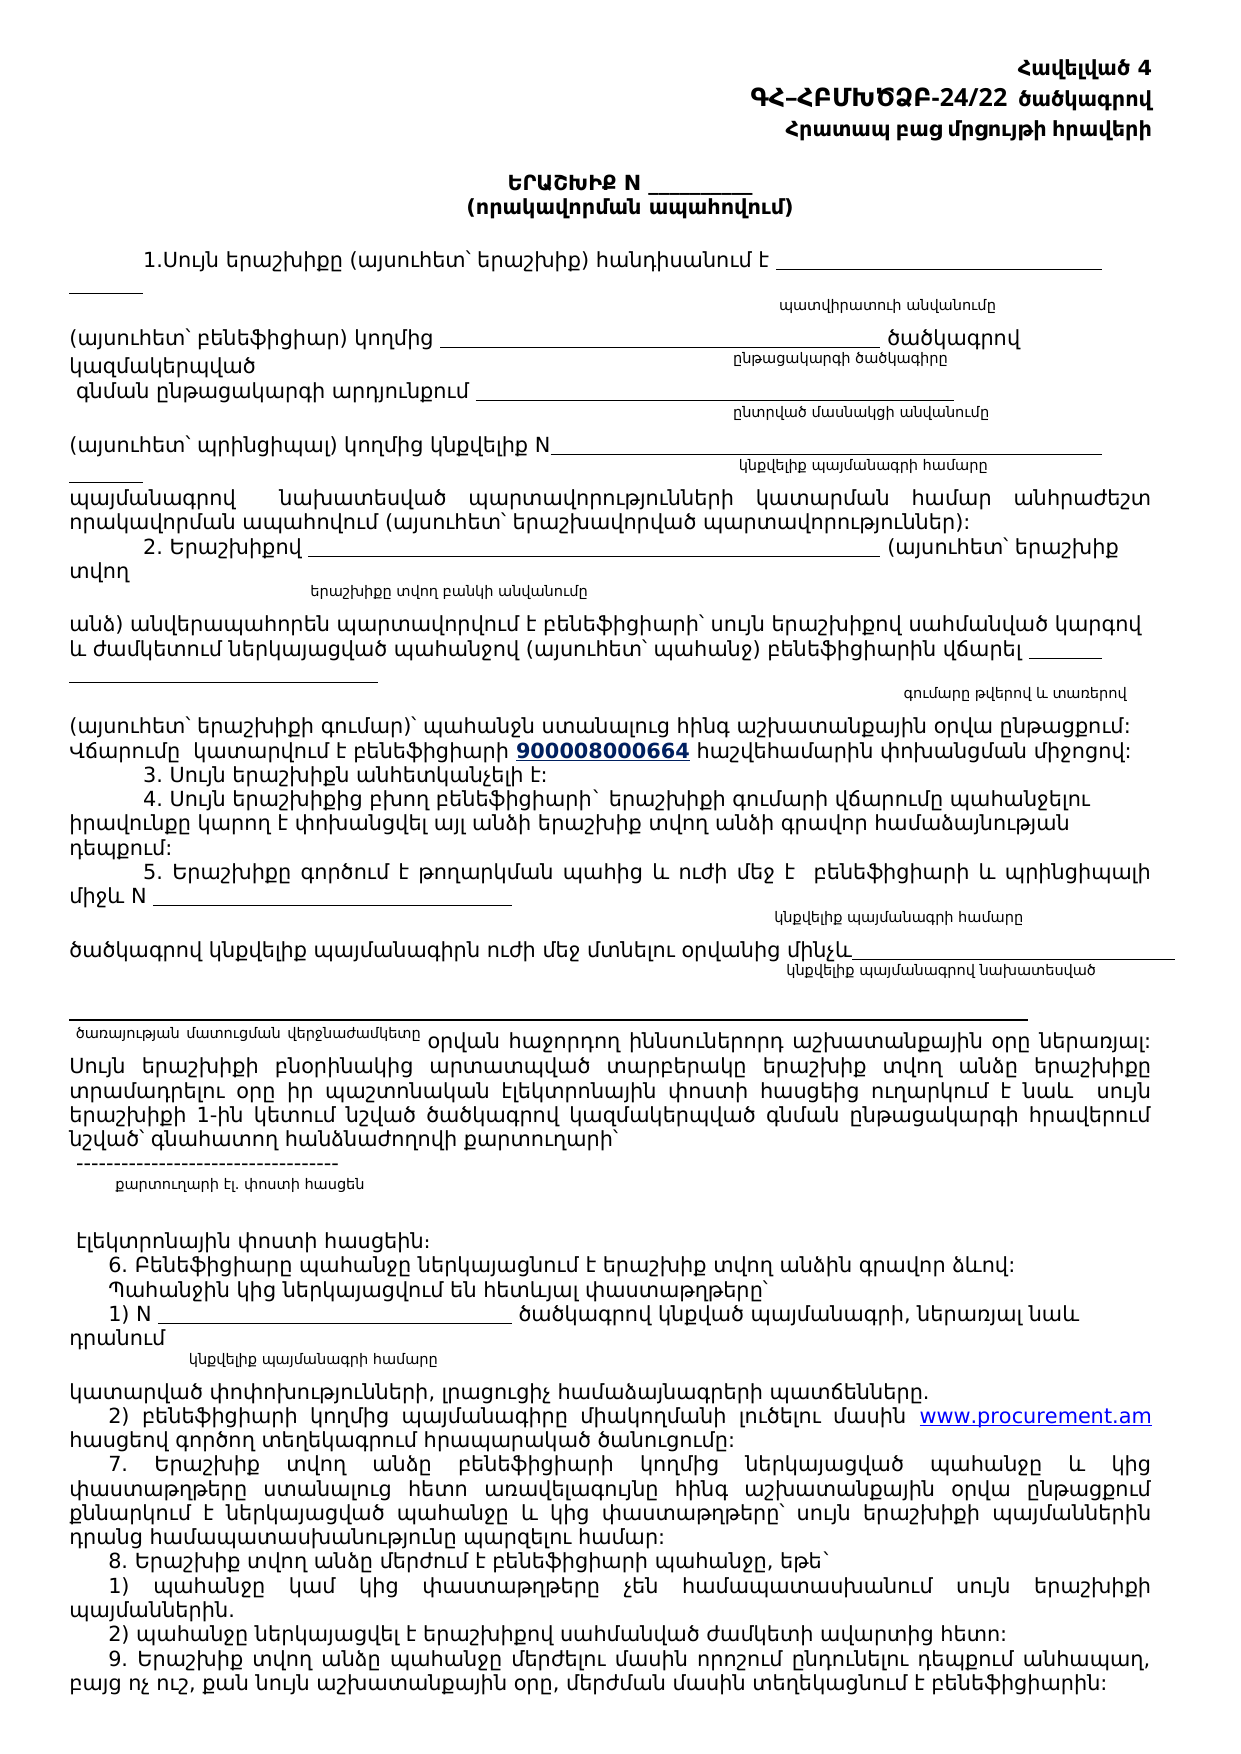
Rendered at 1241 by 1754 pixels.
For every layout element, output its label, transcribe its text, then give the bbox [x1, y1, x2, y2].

list կնքվելիք պայմանագրով նախատեսված [69, 962, 1152, 991]
text ԵՐԱՇԽԻՔ N __________ [69, 171, 1152, 195]
text գումարը թվերով և տառերով [807, 685, 1152, 714]
text Հրատապ բաց մրցույթի հրավերի [69, 114, 1152, 142]
text 1.Սույն երաշխիքը (այսուհետ՝ երաշխիք) հանդիսանում է [69, 248, 1152, 297]
text 2) պահանջը ներկայացվել է երաշխիքով սահմանված ժամկետի ավարտից հետո: [69, 1622, 1152, 1647]
text 9. Երաշխիք տվող անձը պահանջը մերժելու մասին որոշում ընդունելու դեպքում անհապաղ, բայց ոչ ուշ, քան նույն աշխատանքային օրը, մերժման մասին տեղեկացնում է բենեֆիցիարին: [69, 1647, 1152, 1695]
text Հավելված 4 [69, 56, 1152, 80]
text 2. Երաշխիքով (այսուհետ՝ երաշխիք տվող [69, 535, 1152, 583]
text կնքվելիք պայմանագրի համարը [585, 908, 1152, 938]
text երաշխիքը տվող բանկի անվանումը [69, 583, 1152, 612]
text պայմանագրով նախատեսված պարտավորությունների կատարման համար անհրաժեշտ որակավորման ապահովում (այսուհետ՝ երաշխավորված պարտավորություններ): [69, 486, 1152, 535]
text ընտրված մասնակցի անվանումը [69, 403, 1152, 433]
text (այսուհետ՝ բենեֆիցիար) կողմից ծածկագրով կազմակերպված ընթացակարգի ծածկագիրը [69, 326, 1152, 379]
text (այսուհետ՝ պրինցիպալ) կողմից կնքվելիք N կնքվելիք պայմանագրի համարը [69, 433, 1152, 486]
text 4. Սույն երաշխիքից բխող բենեֆիցիարի` երաշխիքի գումարի վճարումը պահանջելու իրավունքը կարող է փոխանցվել այլ անձի երաշխիք տվող անձի գրավոր համաձայնության դեպքում: [69, 787, 1152, 860]
text գնման ընթացակարգի արդյունքում [69, 379, 1152, 403]
text կնքվելիք պայմանագրի համարը [69, 1351, 1152, 1380]
text 2) բենեֆիցիարի կողմից պայմանագիրը միակողմանի լուծելու մասին www.procurement.am հասցեով գործող տեղեկագրում հրապարակած ծանուցումը: [69, 1404, 1152, 1452]
text անձ) անվերապահորեն պարտավորվում է բենեֆիցիարի՝ սույն երաշխիքով սահմանված կարգով և ժամկետում ներկայացված պահանջով (այսուհետ՝ պահանջ) բենեֆիցիարին վճարել [69, 612, 1152, 685]
list ծառայության մատուցման վերջնաժամկետը օրվան հաջորդող իննսուներորդ աշխատանքային օրը ներառյալ: Սույն երաշխիքի բնօրինակից արտատպված տարբերակը երաշխիք տվող անձը երաշխիքը տրամադրելու օրը իր պաշտոնական էլեկտրոնային փոստի հասցեից ուղարկում է նաև սույն երաշխիքի 1-ին կետում նշված ծածկագրով կազմակերպված գնման ընթացակարգի հրավերում նշված՝ գնահատող հանձնաժողովի քարտուղարի՝ [69, 1025, 1152, 1151]
text 1) պահանջը կամ կից փաստաթղթերը չեն համապատասխանում սույն երաշխիքի պայմաններին. [69, 1574, 1152, 1622]
text 3. Սույն երաշխիքն անհետկանչելի է: [69, 763, 1152, 787]
text Պահանջին կից ներկայացվում են հետևյալ փաստաթղթերը՝ [69, 1278, 1152, 1302]
text (այսուհետ՝ երաշխիքի գումար)՝ պահանջն ստանալուց հինգ աշխատանքային օրվա ընթացքում: Վճարումը կատարվում է բենեֆիցիարի 900008000664 հաշվեհամարին փոխանցման միջոցով: [69, 714, 1152, 763]
list քարտուղարի էլ. փոստի հասցեն [69, 1176, 1152, 1205]
list ----------------------------------- [69, 1151, 1152, 1176]
text 8. Երաշխիք տվող անձը մերժում է բենեֆիցիարի պահանջը, եթե` [69, 1549, 1152, 1574]
text 6. Բենեֆիցիարը պահանջը ներկայացնում է երաշխիք տվող անձին գրավոր ձևով: [69, 1253, 1152, 1278]
text պատվիրատուի անվանումը [659, 297, 1152, 326]
text 7. Երաշխիք տվող անձը բենեֆիցիարի կողմից ներկայացված պահանջը և կից փաստաթղթերը ստանալուց հետո առավելագույնը հինգ աշխատանքային օրվա ընթացքում քննարկում է ներկայացված պահանջը և կից փաստաթղթերը՝ սույն երաշխիքի պայմաններին դրանց համապատասխանությունը պարզելու համար: [69, 1452, 1152, 1549]
list ծածկագրով կնքվելիք պայմանագիրն ուժի մեջ մտնելու օրվանից մինչև [69, 938, 1152, 962]
text կատարված փոփոխությունների, լրացուցիչ համաձայնագրերի պատճենները. [69, 1380, 1152, 1404]
text (որակավորման ապահովում) [69, 195, 1152, 219]
text 5. Երաշխիքը գործում է թողարկման պահից և ուժի մեջ է բենեֆիցիարի և պրինցիպալի միջև N [69, 860, 1152, 908]
list էլեկտրոնային փոստի հասցեին։ [69, 1229, 1152, 1253]
text 1) N ծածկագրով կնքված պայմանագրի, ներառյալ նաև դրանում [69, 1302, 1152, 1351]
text ԳՀ–ՀԲՄԽԾՁԲ-24/22 ծածկագրով [69, 80, 1152, 114]
